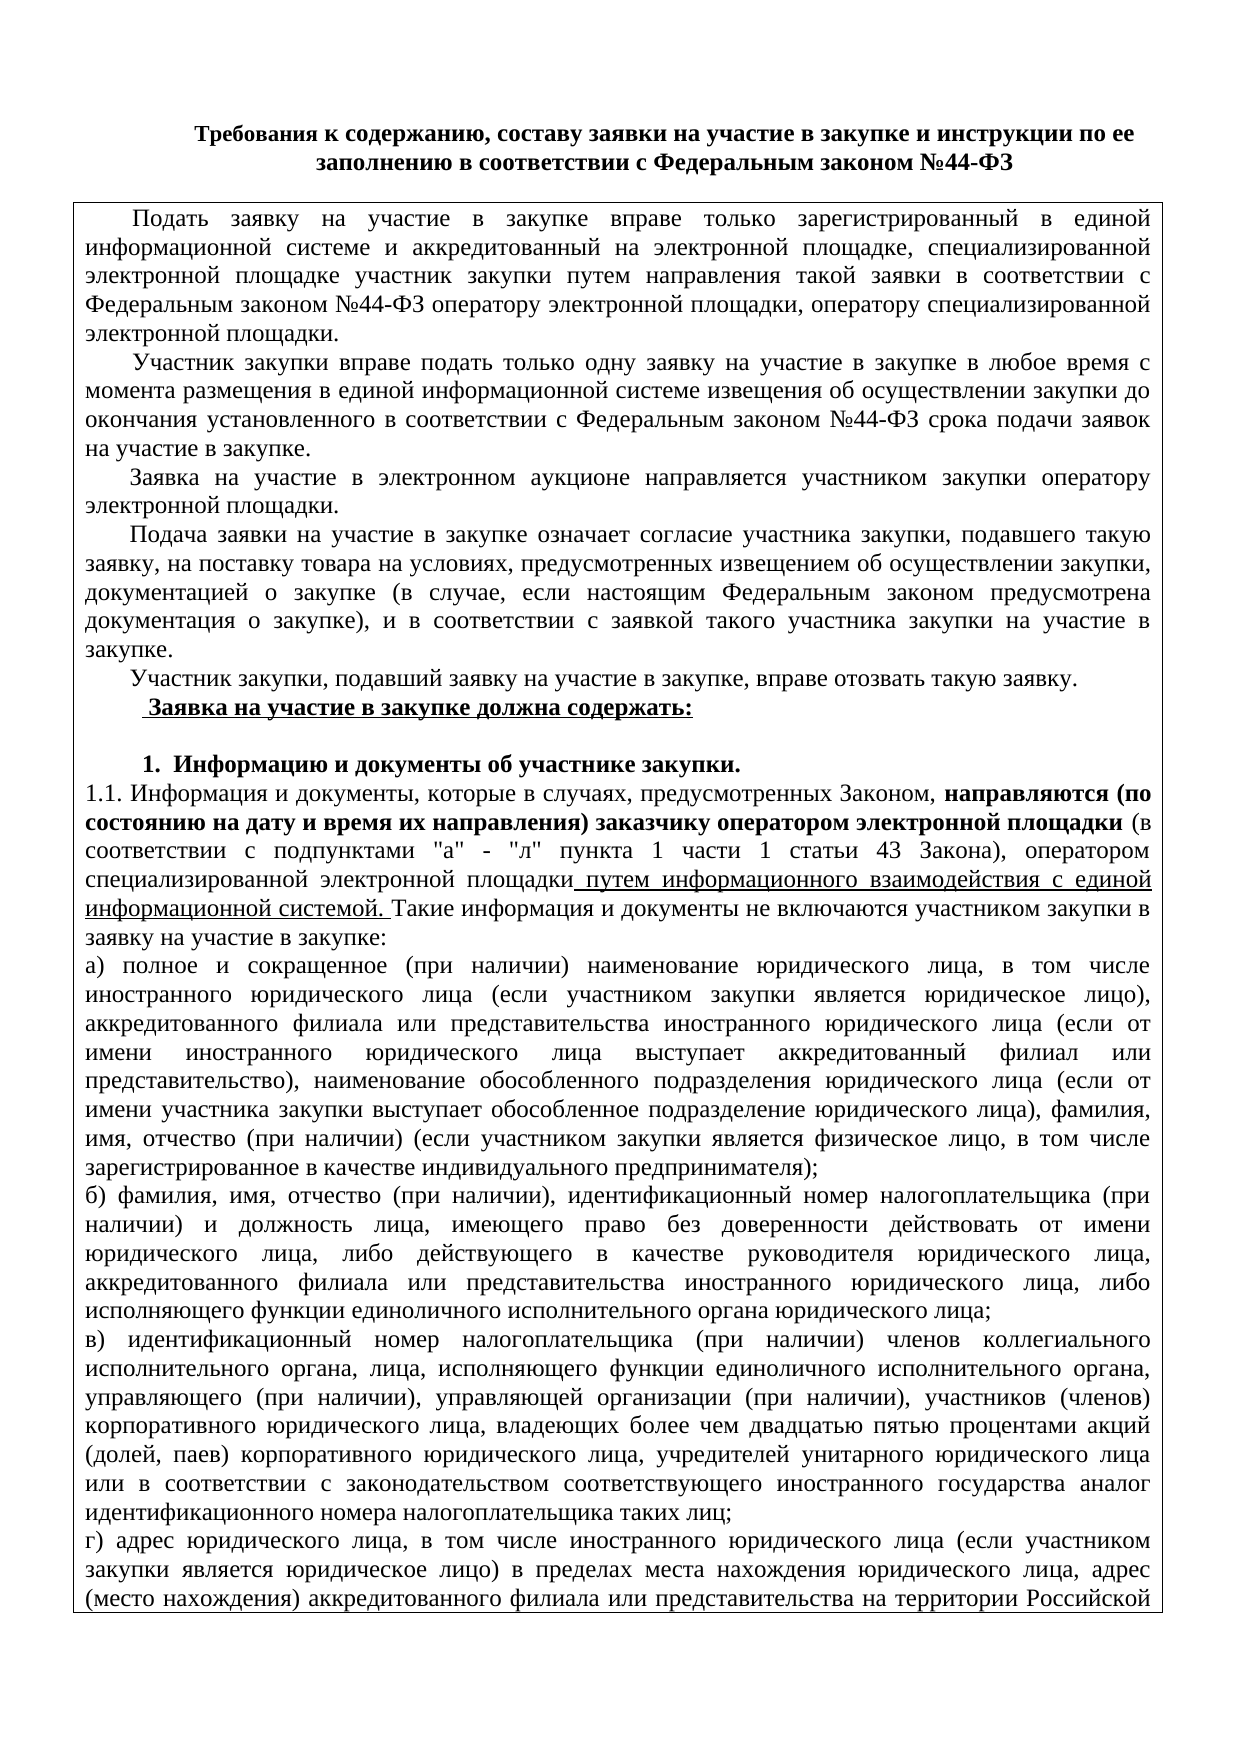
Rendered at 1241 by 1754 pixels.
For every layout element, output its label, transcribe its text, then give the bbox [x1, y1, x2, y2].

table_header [74, 203, 1162, 1612]
text Требования к содержанию, составу заявки на участие в закупке и инструкции по ее заполнению в соответствии с Федеральным законом №44-ФЗ [177, 118, 1152, 176]
